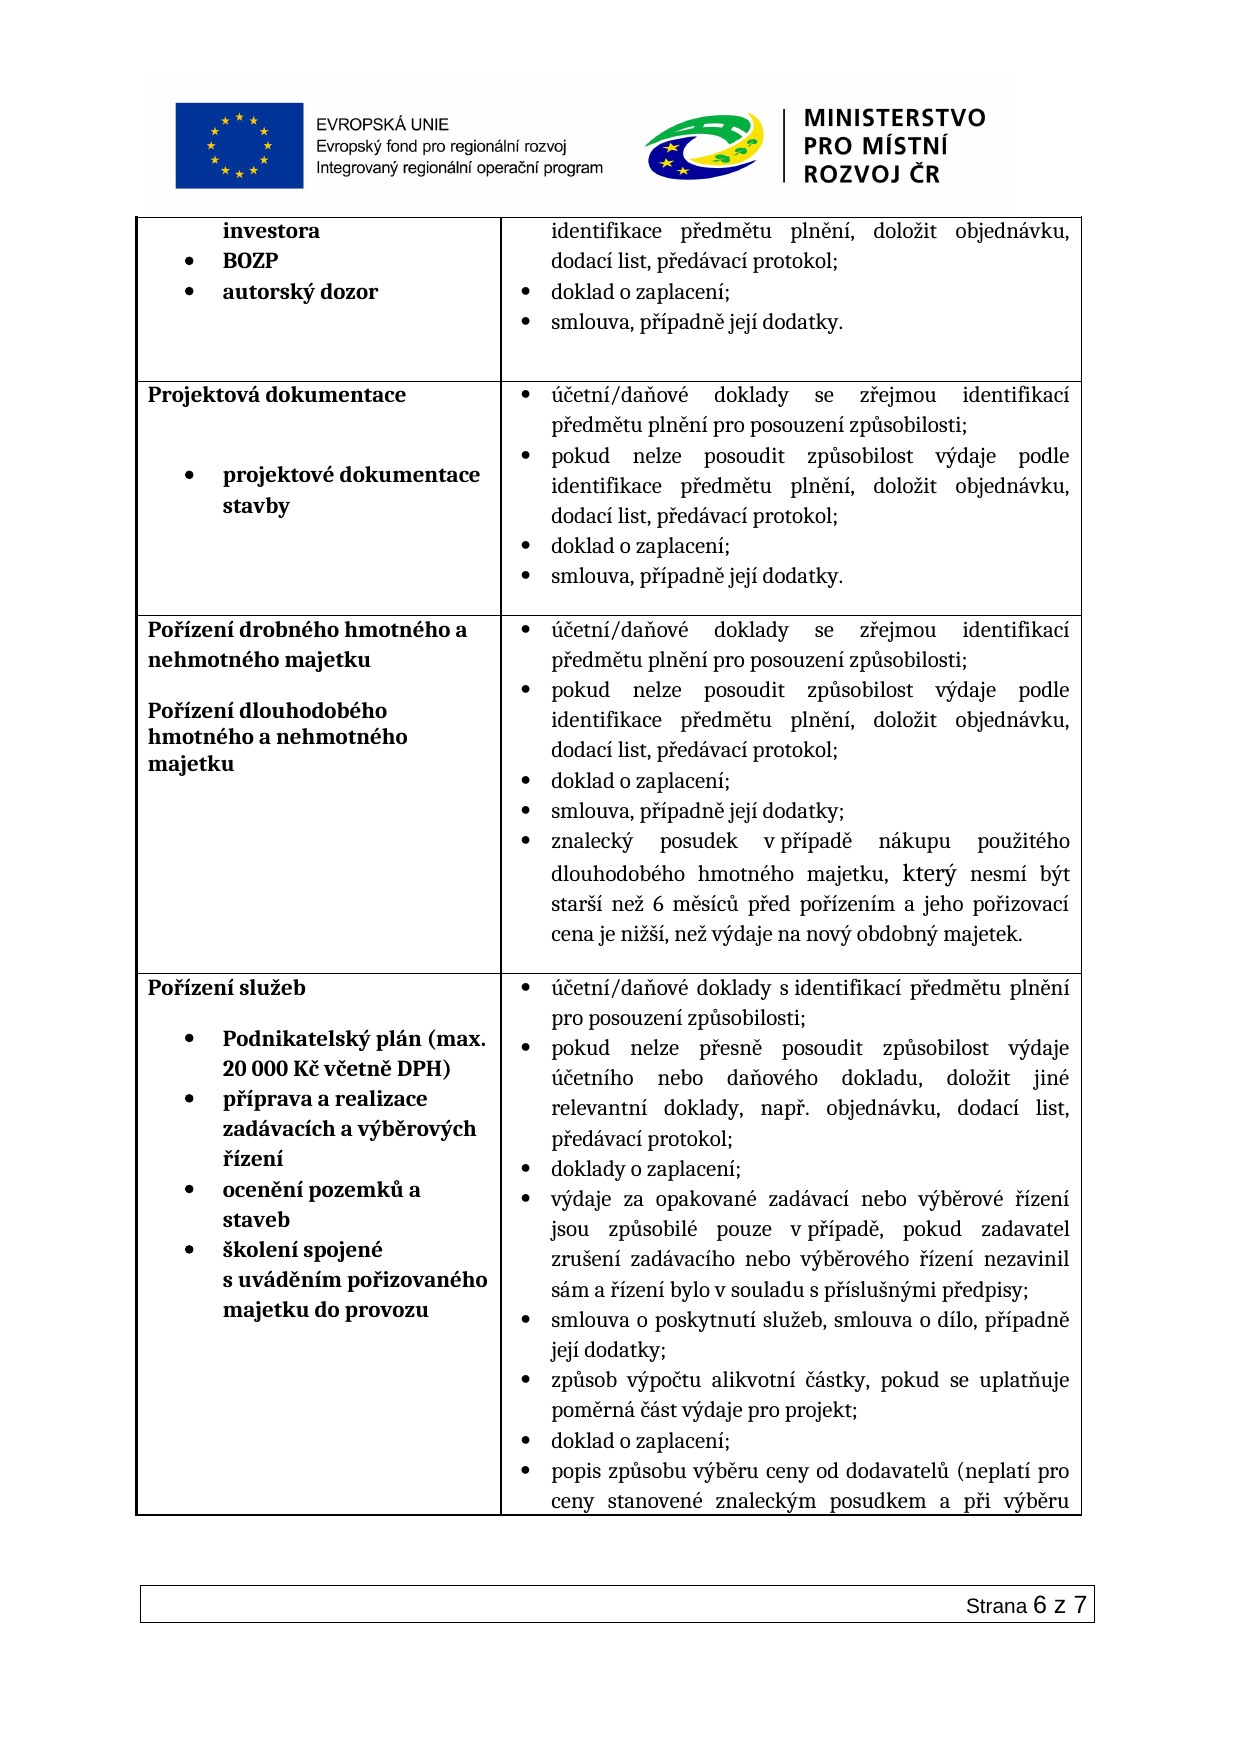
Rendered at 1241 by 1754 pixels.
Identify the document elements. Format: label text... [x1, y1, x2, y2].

table_cell Projektová dokumentace projektové dokumentace stavby [138, 382, 500, 615]
table_cell Pořízení drobného hmotného a nehmotného majetku Pořízení dlouhodobého hmotného a nehmotného majetku [138, 616, 500, 973]
table_cell účetní/daňové doklady se zřejmou identifikací předmětu plnění pro posouzení způsobilosti; pokud nelze posoudit způsobilost výdaje podle identifikace předmětu plnění, doložit objednávku, dodací list, předávací protokol; doklad o zaplacení; smlouva, případně její dodatky; znalecký posudek v případě nákupu použitého dlouhodobého hmotného majetku, který nesmí být starší než 6 měsíců před pořízením a jeho pořizovací cena je nižší, než výdaje na nový obdobný majetek. [502, 616, 1081, 973]
picture [147, 73, 1013, 217]
table_cell Zabezpečení výstavby technický dozor investora BOZP autorský dozor [138, 218, 500, 381]
